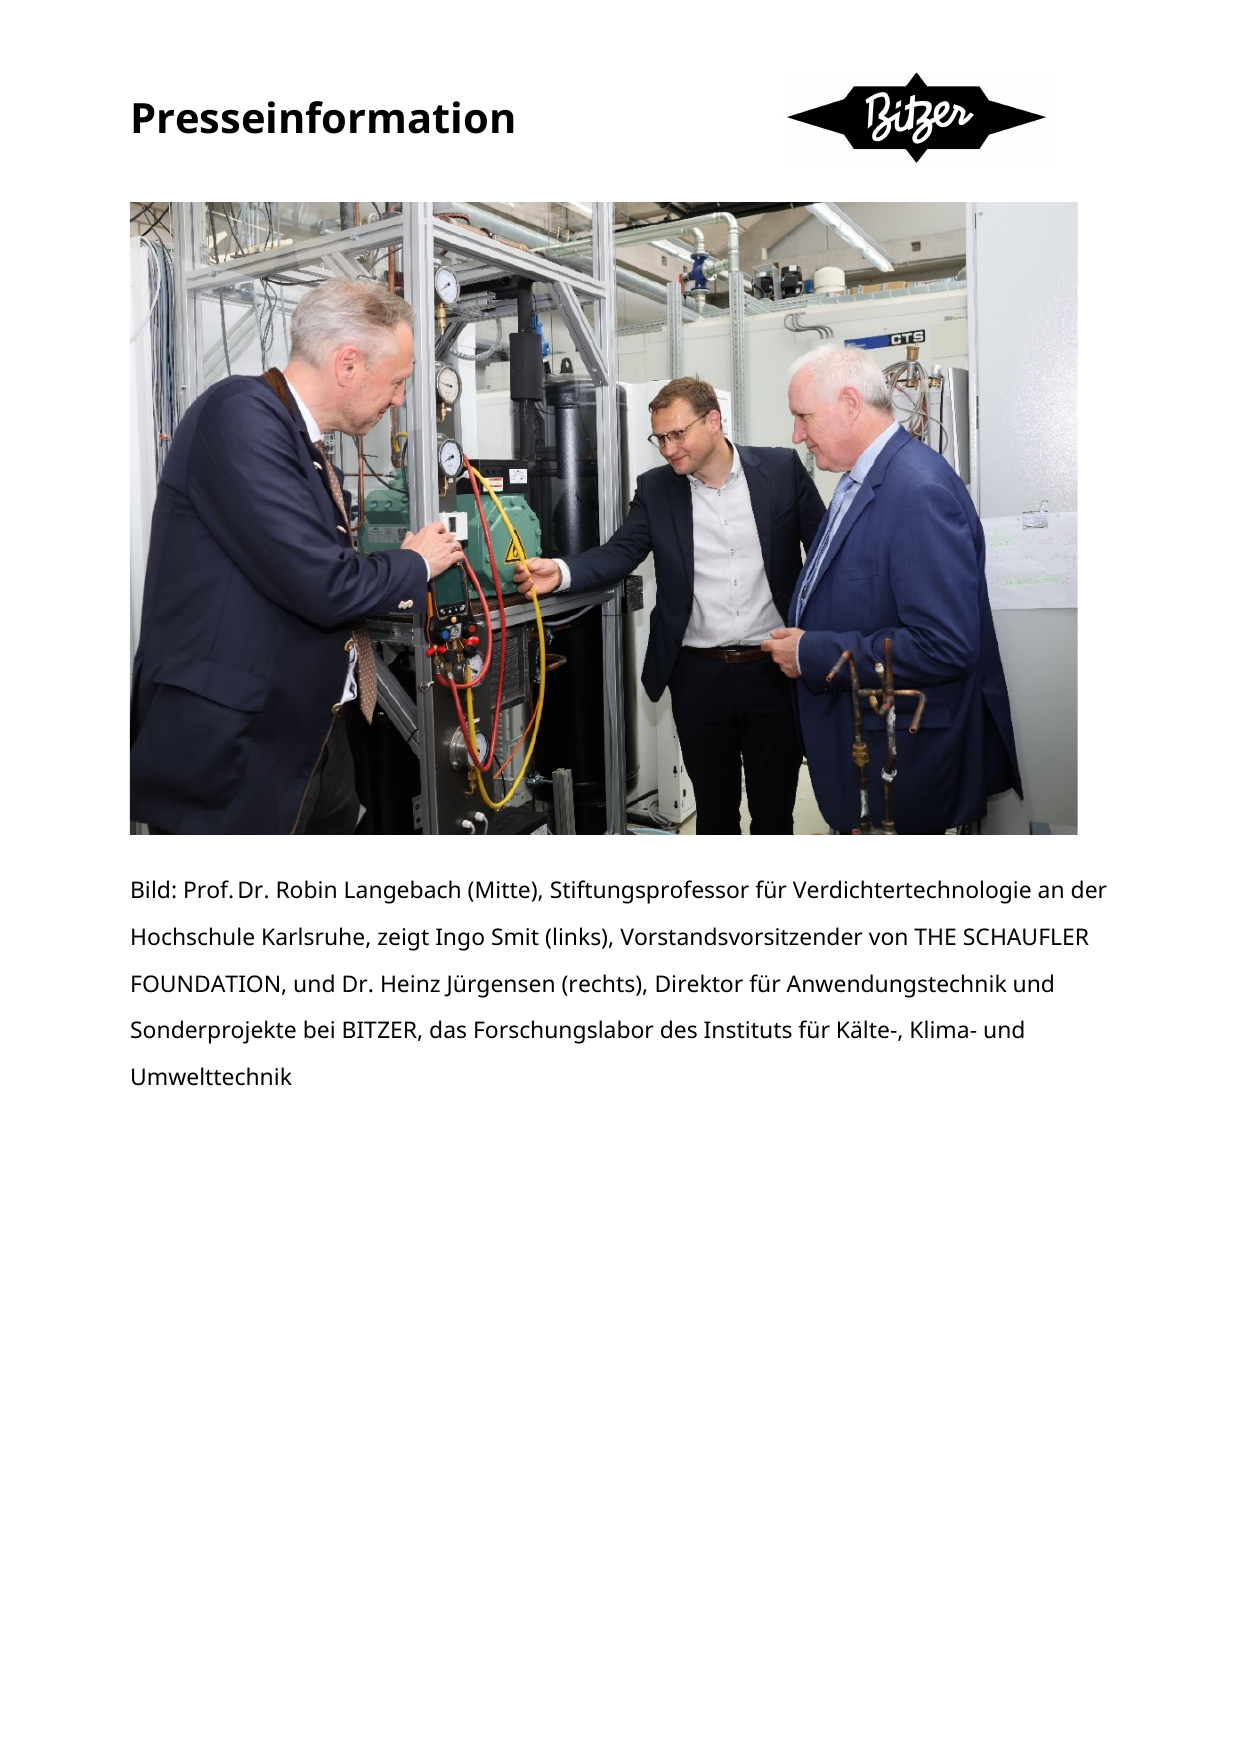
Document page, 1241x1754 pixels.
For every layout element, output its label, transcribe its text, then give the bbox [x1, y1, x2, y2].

picture [129, 202, 1078, 835]
text Bild: Prof. Dr. Robin Langebach (Mitte), Stiftungsprofessor für Verdichtertechnologie an der Hochschule Karlsruhe, zeigt Ingo Smit (links), Vorstandsvorsitzender von THE SCHAUFLER FOUNDATION, und Dr. Heinz Jürgensen (rechts), Direktor für Anwendungstechnik und Sonderprojekte bei BITZER, das Forschungslabor des Instituts für Kälte-, Klima- und Umwelttechnik [130, 874, 1169, 1092]
